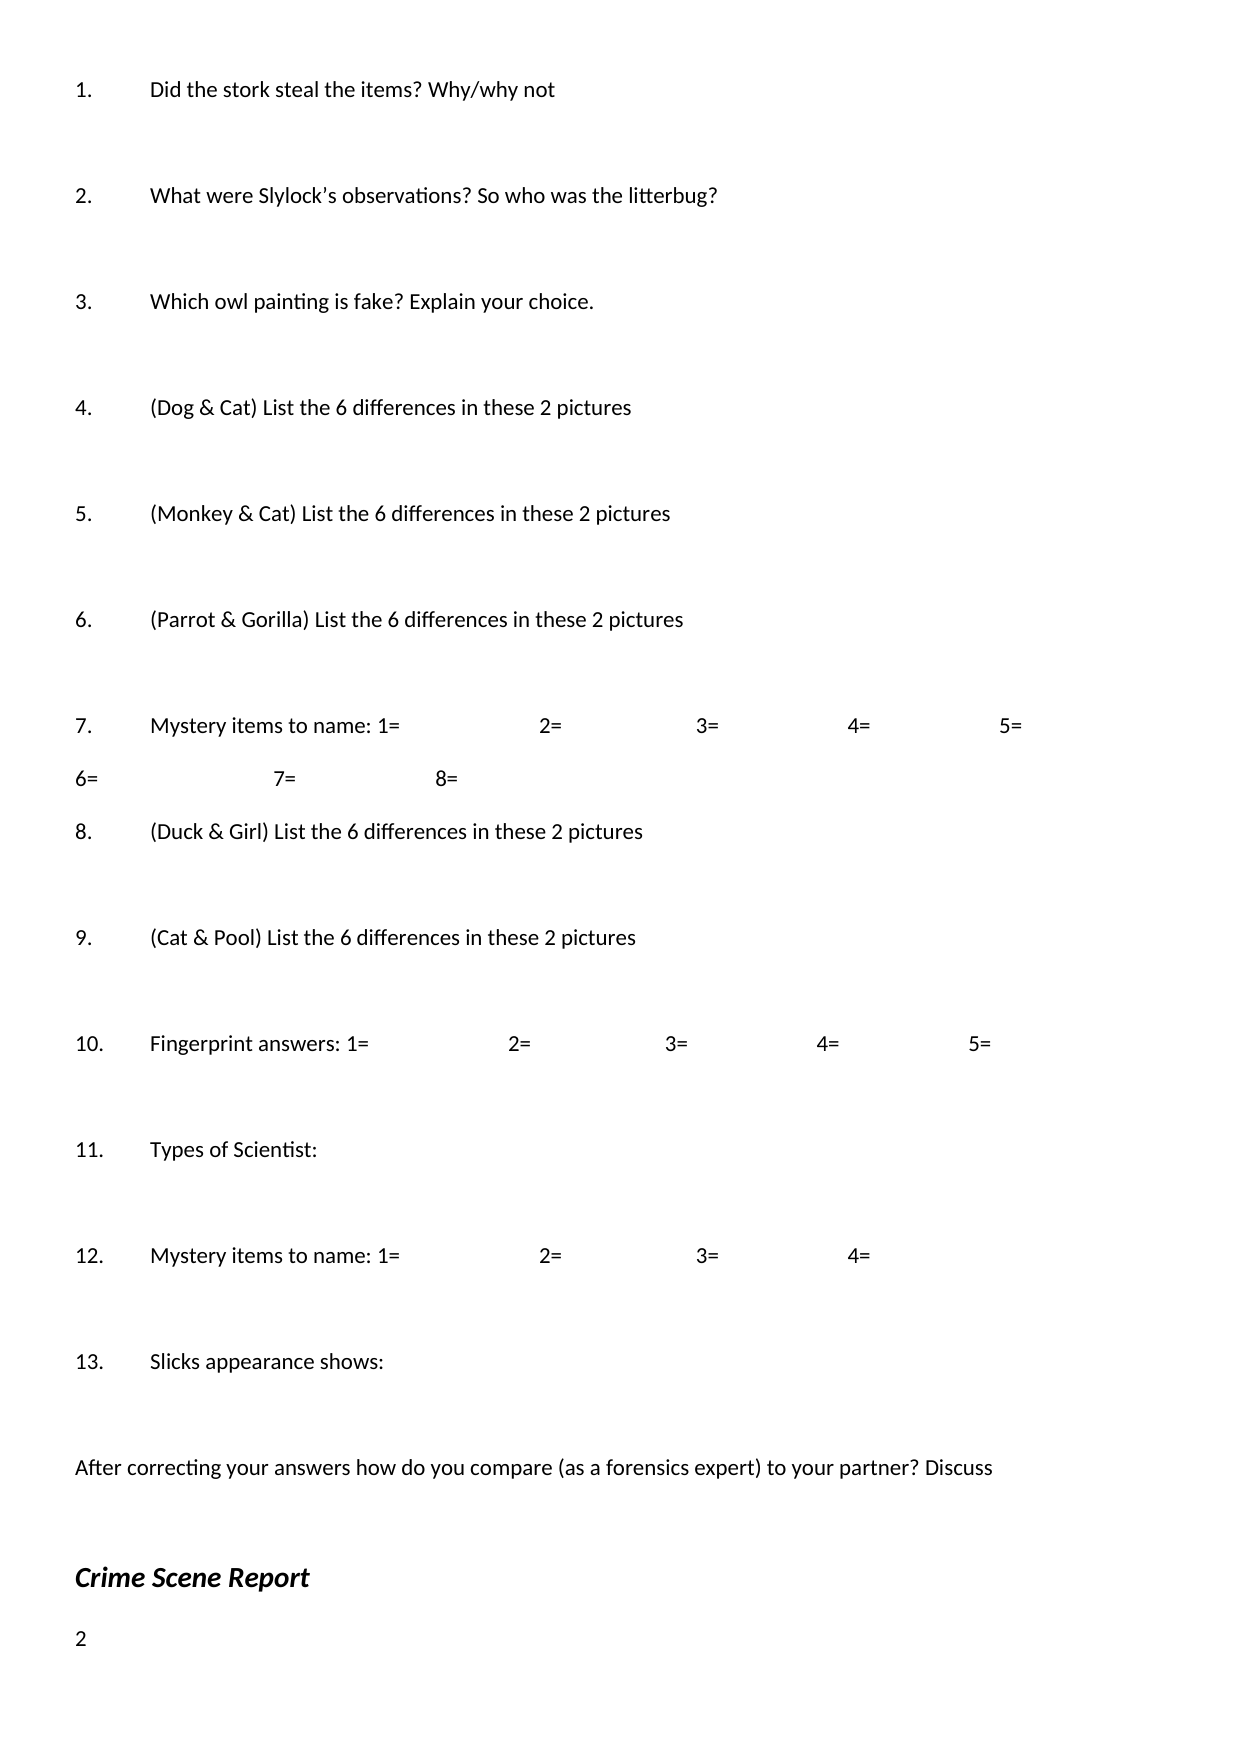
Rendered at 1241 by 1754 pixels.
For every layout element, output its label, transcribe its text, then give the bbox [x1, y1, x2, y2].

text 10. Fingerprint answers: 1= 2= 3= 4= 5= [75, 1029, 1165, 1057]
text Crime Scene Report [75, 1559, 1165, 1595]
text 5. (Monkey & Cat) List the 6 differences in these 2 pictures [75, 499, 1165, 527]
text 4. (Dog & Cat) List the 6 differences in these 2 pictures [75, 393, 1165, 421]
text 12. Mystery items to name: 1= 2= 3= 4= [75, 1241, 1165, 1269]
text 2. What were Slylock’s observations? So who was the litterbug? [75, 181, 1165, 209]
text 13. Slicks appearance shows: [75, 1347, 1165, 1376]
text 9. (Cat & Pool) List the 6 differences in these 2 pictures [75, 923, 1165, 951]
text 6= 7= 8= [75, 764, 1165, 792]
text 3. Which owl painting is fake? Explain your choice. [75, 287, 1165, 315]
text After correcting your answers how do you compare (as a forensics expert) to your partner? Discuss [75, 1453, 1165, 1482]
text 8. (Duck & Girl) List the 6 differences in these 2 pictures [75, 817, 1165, 845]
text 6. (Parrot & Gorilla) List the 6 differences in these 2 pictures [75, 605, 1165, 633]
text 1. Did the stork steal the items? Why/why not [75, 75, 1165, 103]
text 11. Types of Scientist: [75, 1135, 1165, 1163]
text 7. Mystery items to name: 1= 2= 3= 4= 5= [75, 711, 1165, 739]
